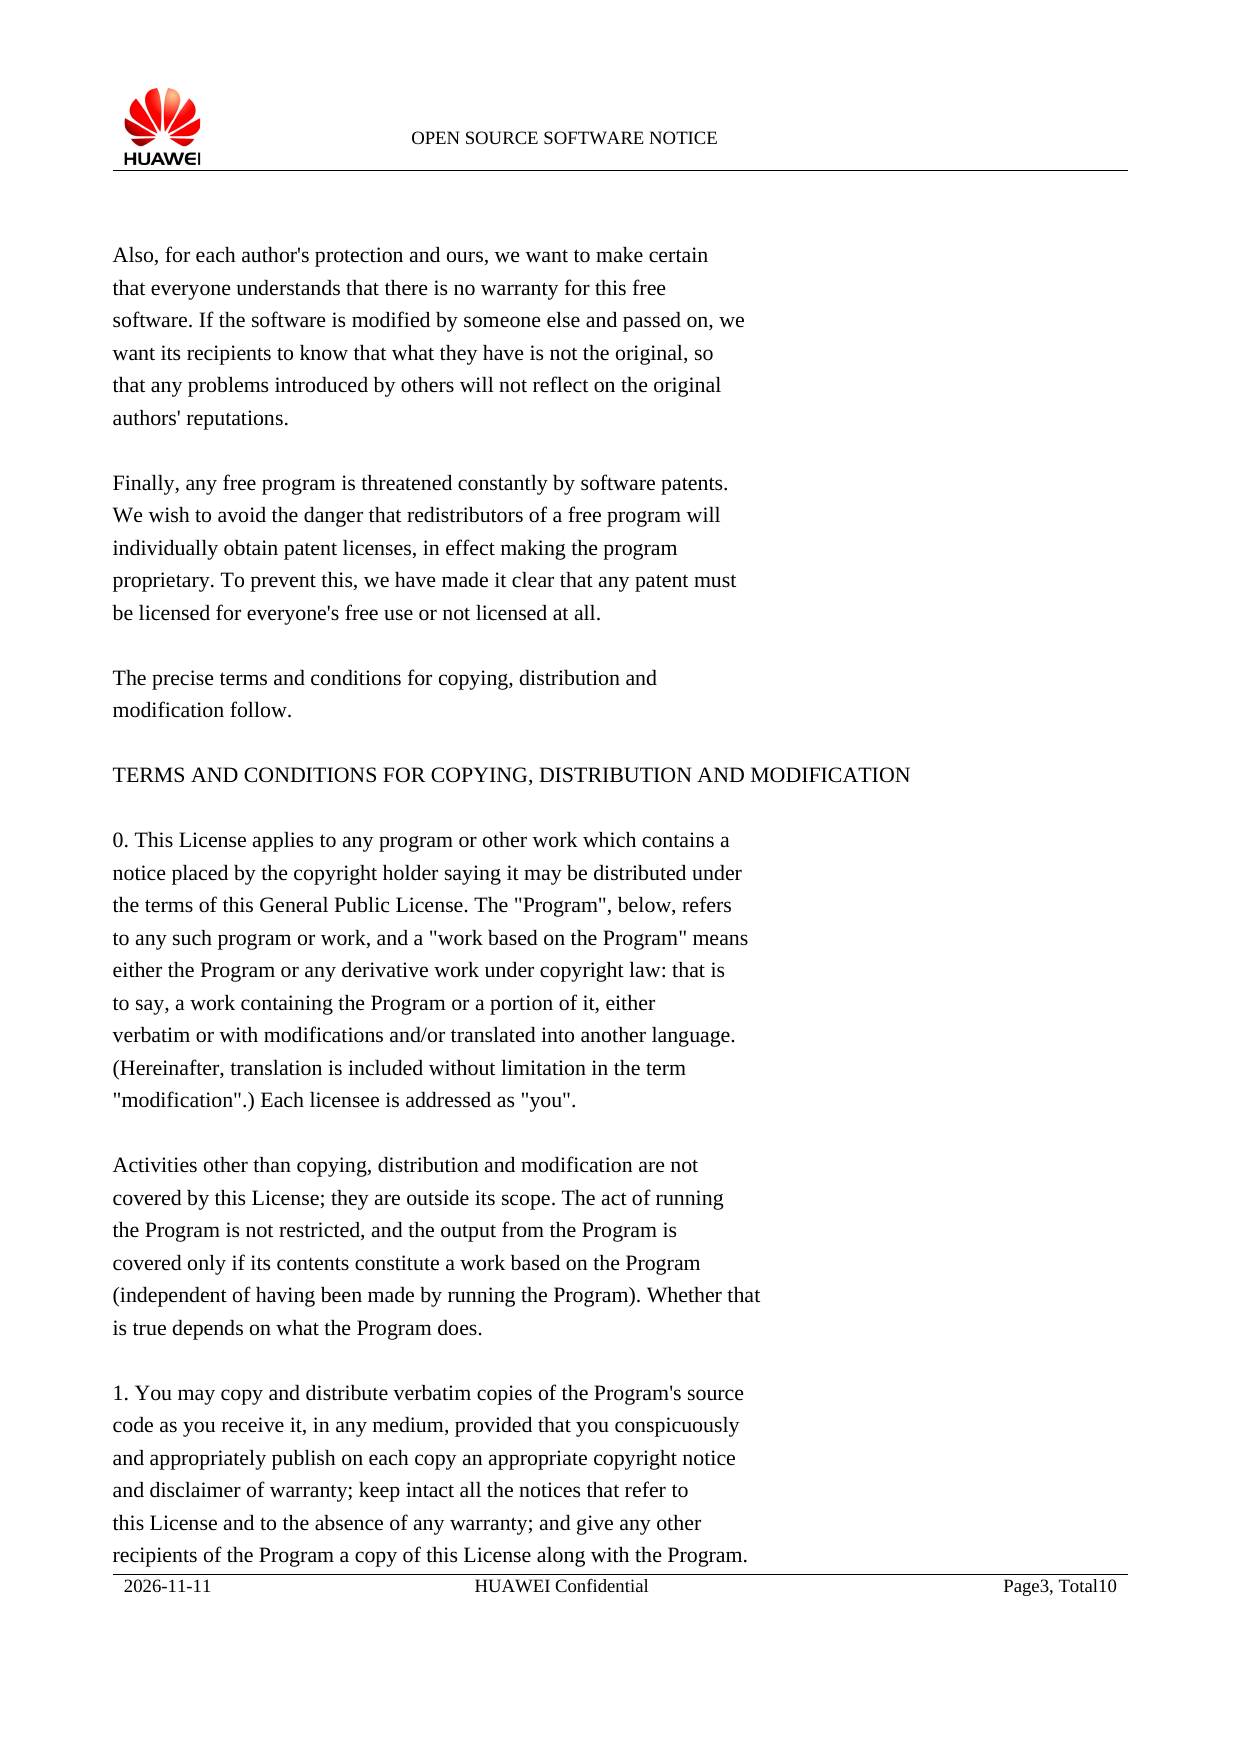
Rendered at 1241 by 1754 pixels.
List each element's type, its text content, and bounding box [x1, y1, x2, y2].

picture [124, 88, 201, 165]
